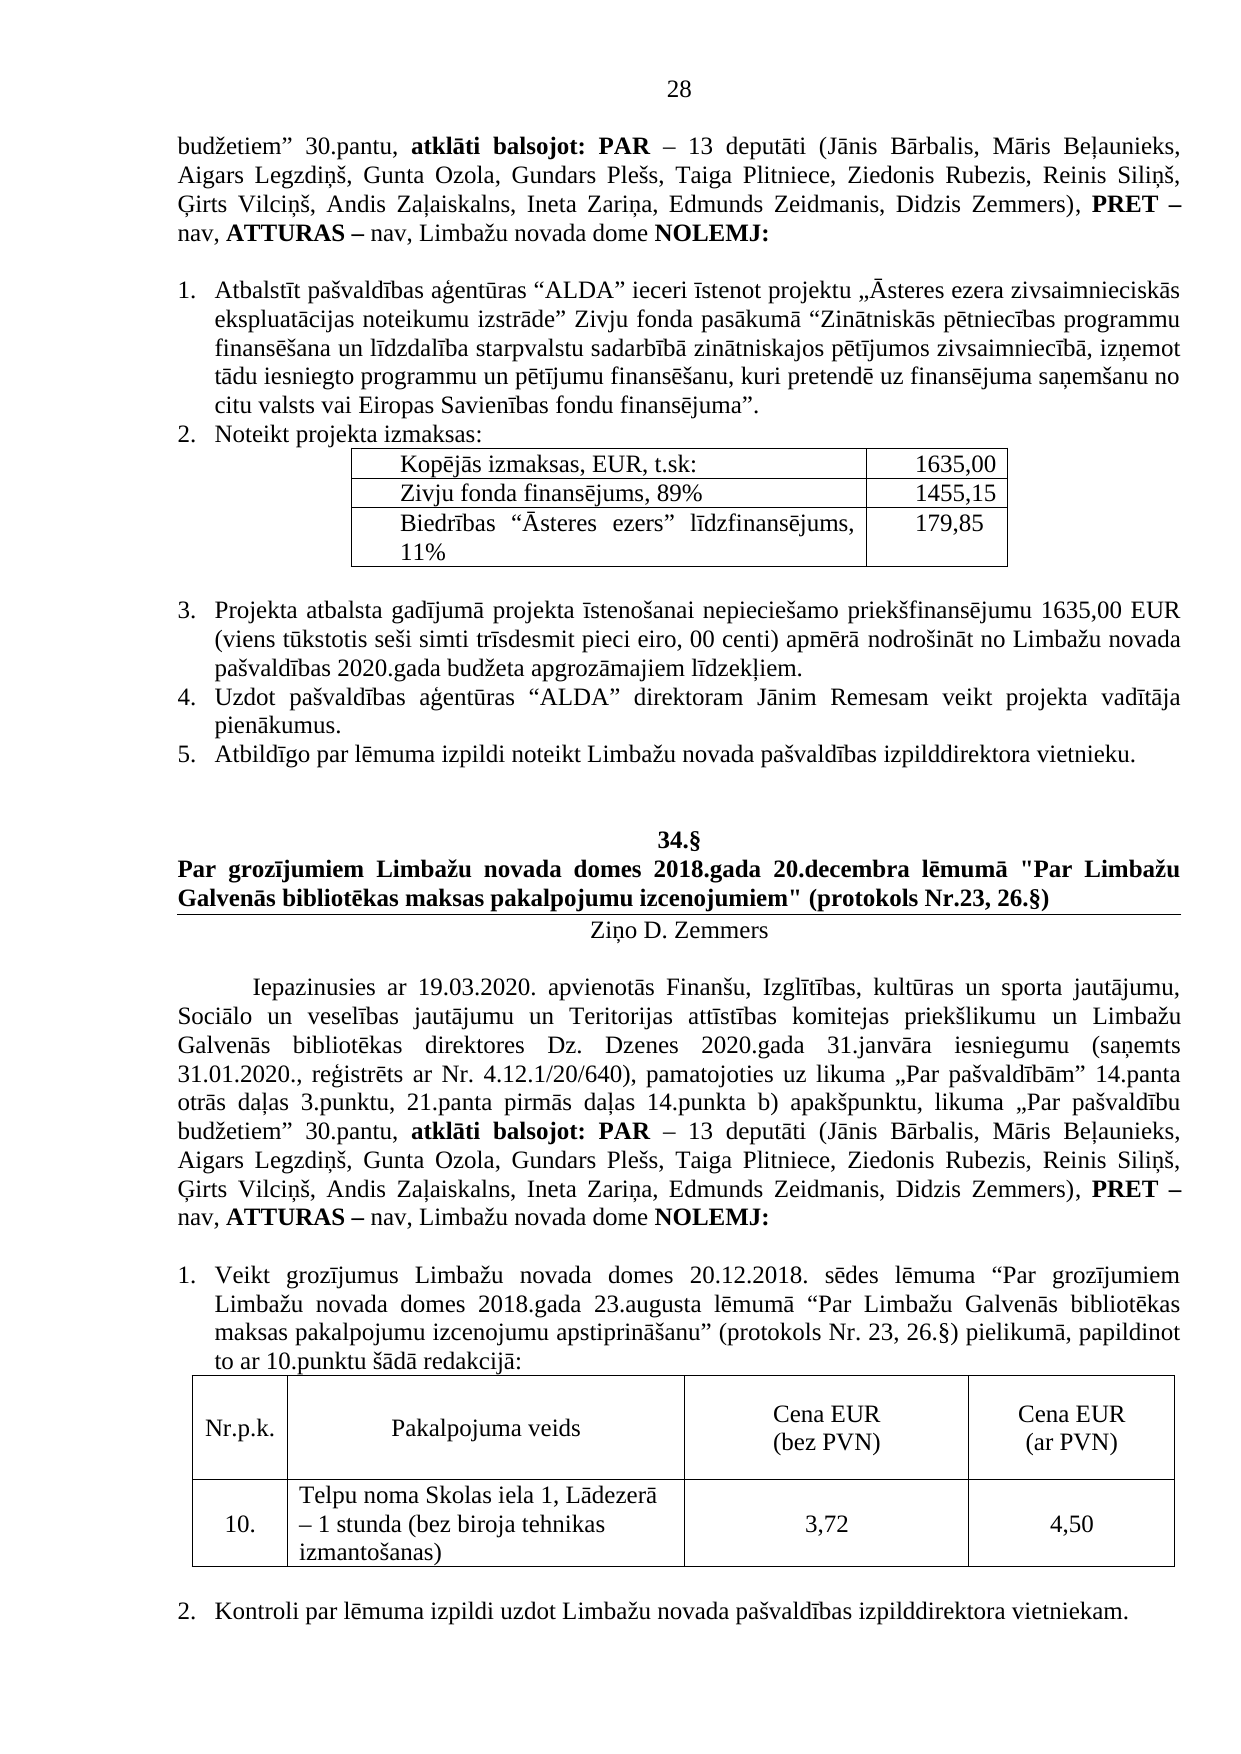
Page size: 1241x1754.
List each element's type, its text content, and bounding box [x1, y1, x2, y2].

table_header Pakalpojuma veids [288, 1376, 684, 1479]
table_header Nr.p.k. [193, 1376, 287, 1479]
table_cell 3,72 [685, 1480, 968, 1566]
table_header Cena EUR (ar PVN) [969, 1376, 1174, 1479]
table_cell 1455,15 [867, 479, 1007, 507]
list Kontroli par lēmuma izpildi uzdot Limbažu novada pašvaldības izpilddirektora vietniekam. [177, 1596, 1181, 1625]
list Noteikt projekta izmaksas: [177, 419, 1181, 448]
table_header 1635,00 [867, 449, 1007, 477]
list Projekta atbalsta gadījumā projekta īstenošanai nepieciešamo priekšfinansējumu 1635,00 EUR (viens tūkstotis seši simti trīsdesmit pieci eiro, 00 centi) apmērā nodrošināt no Limbažu novada pašvaldības 2020.gada budžeta apgrozāmajiem līdzekļiem. [177, 596, 1181, 682]
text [177, 131, 1181, 246]
list Atbildīgo par lēmuma izpildi noteikt Limbažu novada pašvaldības izpilddirektora vietnieku. [177, 739, 1181, 768]
list Veikt grozījumus Limbažu novada domes 20.12.2018. sēdes lēmuma “Par grozījumiem Limbažu novada domes 2018.gada 23.augusta lēmumā “Par Limbažu Galvenās bibliotēkas maksas pakalpojumu izcenojumu apstiprināšanu” (protokols Nr. 23, 26.§) pielikumā, papildinot to ar 10.punktu šādā redakcijā: [177, 1260, 1181, 1375]
table_header Cena EUR (bez PVN) [685, 1376, 968, 1479]
table_cell Biedrības “Āsteres ezers” līdzfinansējums, 11% [352, 508, 866, 566]
list Atbalstīt pašvaldības aģentūras “ALDA” ieceri īstenot projektu „Āsteres ezera zivsaimnieciskās ekspluatācijas noteikumu izstrāde” Zivju fonda pasākumā “Zinātniskās pētniecības programmu finansēšana un līdzdalība starpvalstu sadarbībā zinātniskajos pētījumos zivsaimniecībā, izņemot tādu iesniegto programmu un pētījumu finansēšanu, kuri pretendē uz finansējuma saņemšanu no citu valsts vai Eiropas Savienības fondu finansējuma”. [177, 275, 1181, 419]
list Uzdot pašvaldības aģentūras “ALDA” direktoram Jānim Remesam veikt projekta vadītāja pienākumus. [177, 682, 1181, 739]
text Iepazinusies ar 19.03.2020. apvienotās Finanšu, Izglītības, kultūras un sporta jautājumu, Sociālo un veselības jautājumu un Teritorijas attīstības komitejas priekšlikumu un Limbažu Galvenās bibliotēkas direktores Dz. Dzenes 2020.gada 31.janvāra iesniegumu (saņemts 31.01.2020., reģistrēts ar Nr. 4.12.1/20/640), pamatojoties uz likuma „Par pašvaldībām” 14.panta otrās daļas 3.punktu, 21.panta pirmās daļas 14.punkta b) apakšpunktu, likuma „Par pašvaldību budžetiem” 30.pantu, atklāti balsojot: PAR – 13 deputāti (Jānis Bārbalis, Māris Beļaunieks, Aigars Legzdiņš, Gunta Ozola, Gundars Plešs, Taiga Plitniece, Ziedonis Rubezis, Reinis Siliņš, Ģirts Vilciņš, Andis Zaļaiskalns, Ineta Zariņa, Edmunds Zeidmanis, Didzis Zemmers), PRET – nav, ATTURAS – nav, Limbažu novada dome NOLEMJ: [177, 972, 1181, 1231]
table_cell Zivju fonda finansējums, 89% [352, 479, 866, 507]
table_cell 4,50 [969, 1480, 1174, 1566]
text Ziņo D. Zemmers [177, 915, 1181, 944]
table_cell 179,85 [867, 508, 1007, 566]
text 34.§ [177, 826, 1181, 854]
table_header Kopējās izmaksas, EUR, t.sk: [352, 449, 866, 477]
table_cell 10. [193, 1480, 287, 1566]
table_cell Telpu noma Skolas iela 1, Lādezerā – 1 stunda (bez biroja tehnikas izmantošanas) [288, 1480, 684, 1566]
text Par grozījumiem Limbažu novada domes 2018.gada 20.decembra lēmumā "Par Limbažu Galvenās bibliotēkas maksas pakalpojumu izcenojumiem" (protokols Nr.23, 26.§) [177, 854, 1181, 914]
